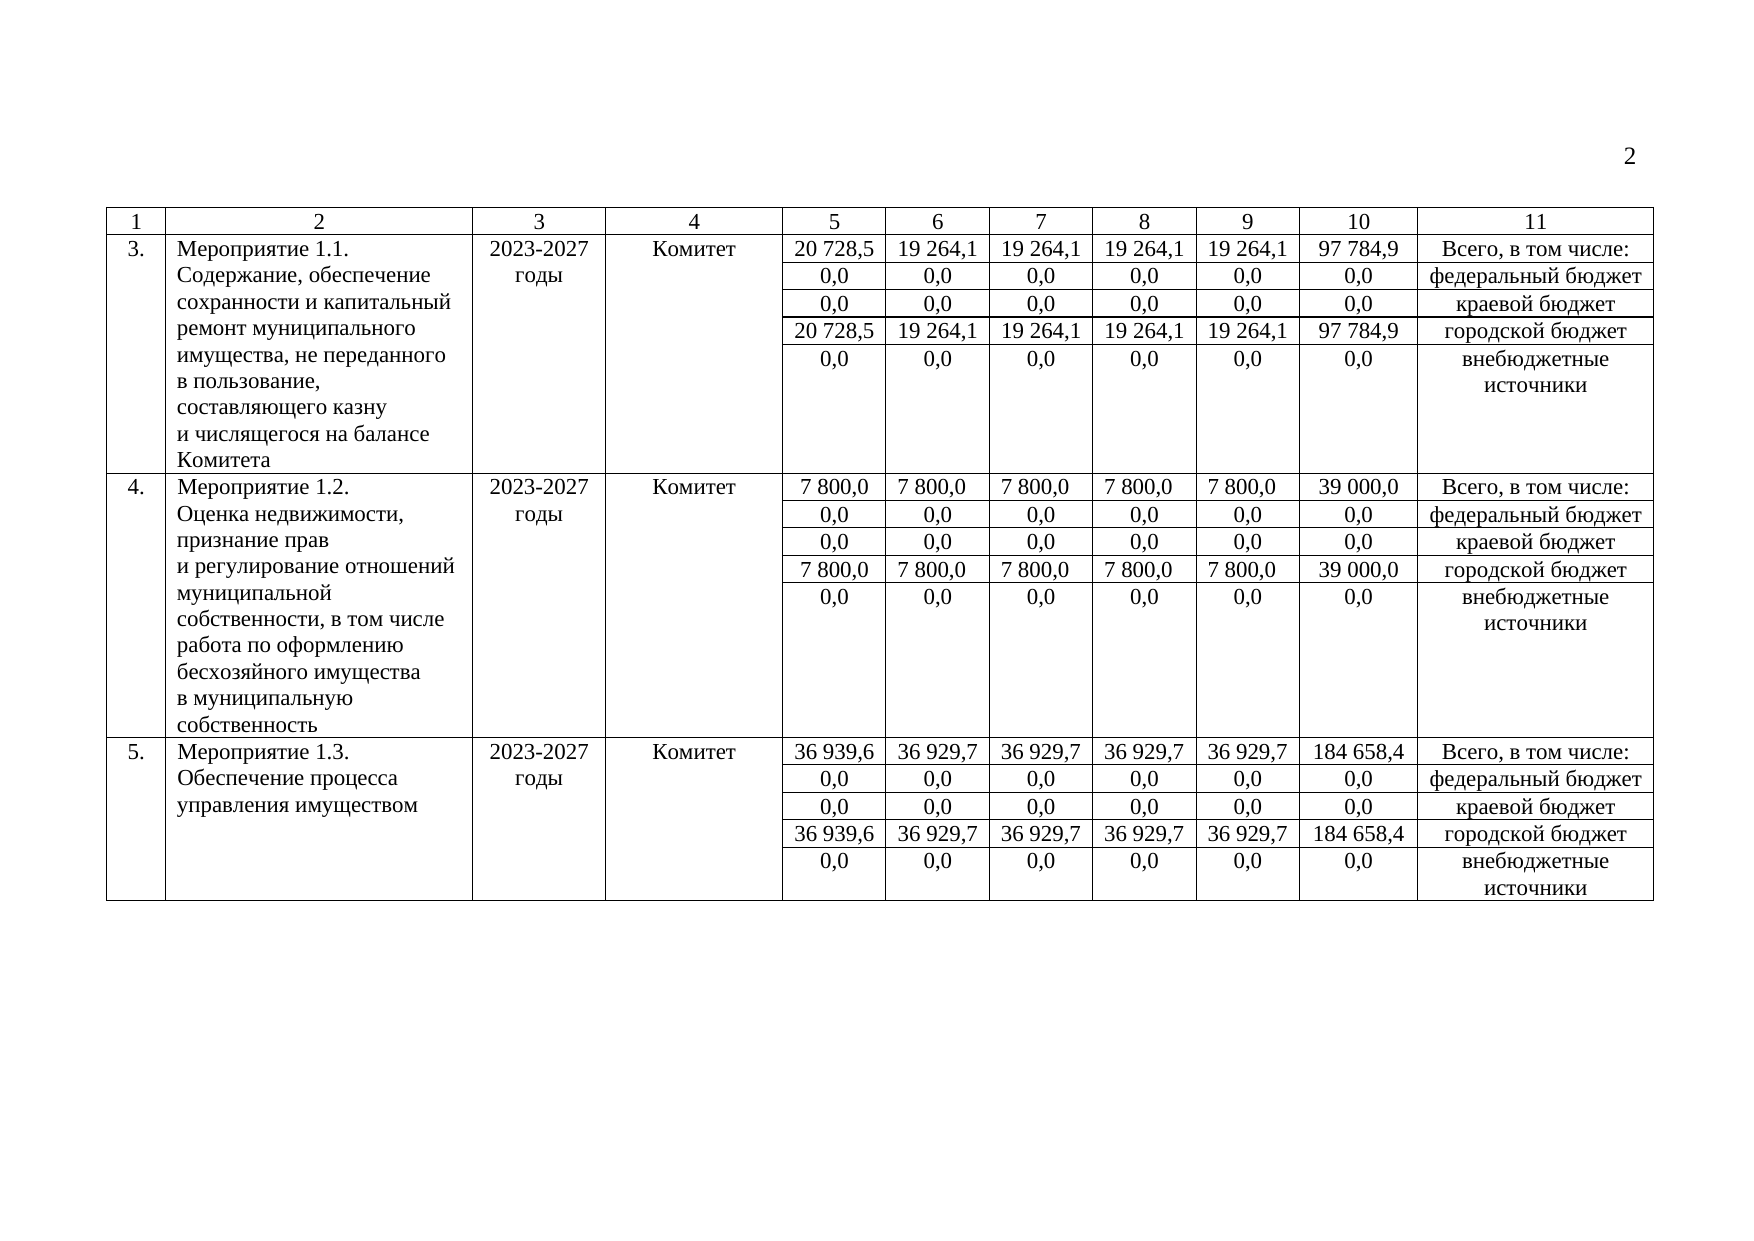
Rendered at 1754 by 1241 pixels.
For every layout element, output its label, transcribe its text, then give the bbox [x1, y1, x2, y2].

table_header 5 [783, 208, 885, 234]
table_cell Мероприятие 1.1. Содержание, обеспечение сохранности и капитальный ремонт муниципального имущества, не переданного в пользование, составляющего казну и числящегося на балансе Комитета [166, 235, 472, 472]
table_cell 0,0 [783, 263, 885, 289]
table_cell 0,0 [990, 263, 1092, 289]
table_header 1 [107, 208, 165, 234]
table_header 7 [990, 208, 1092, 234]
table_cell 7 800,0 [886, 474, 989, 500]
table_cell 0,0 [1300, 793, 1417, 819]
table_cell 0,0 [886, 263, 989, 289]
table_cell 20 728,5 [783, 318, 885, 344]
table_cell 97 784,9 [1300, 318, 1417, 344]
table_cell 19 264,1 [990, 318, 1092, 344]
table_cell 0,0 [1093, 290, 1196, 316]
table_cell 36 929,7 [1197, 738, 1299, 764]
table_cell 7 800,0 [886, 556, 989, 582]
table_header 10 [1300, 208, 1417, 234]
table_cell 0,0 [1093, 848, 1196, 900]
table_cell 0,0 [1300, 345, 1417, 472]
table_cell федеральный бюджет [1418, 501, 1653, 527]
table_cell городской бюджет [1418, 318, 1653, 344]
table_cell 0,0 [783, 501, 885, 527]
table_cell 7 800,0 [990, 474, 1092, 500]
table_cell Комитет [606, 474, 782, 737]
table_cell 36 929,7 [990, 820, 1092, 847]
table_cell 0,0 [783, 583, 885, 737]
table_cell Комитет [606, 738, 782, 900]
table_cell 4. [107, 474, 165, 737]
table_cell 5. [107, 738, 165, 900]
table_cell федеральный бюджет [1418, 263, 1653, 289]
table_cell 0,0 [886, 528, 989, 554]
table_cell 36 939,6 [783, 820, 885, 847]
table_cell внебюджетные источники [1418, 583, 1653, 737]
table_cell краевой бюджет [1418, 793, 1653, 819]
table_cell городской бюджет [1418, 820, 1653, 847]
table_cell Комитет [606, 235, 782, 472]
table_cell 0,0 [1300, 501, 1417, 527]
table_cell 0,0 [1197, 528, 1299, 554]
table_cell 19 264,1 [1197, 235, 1299, 262]
table_cell 0,0 [1197, 583, 1299, 737]
table_cell 7 800,0 [990, 556, 1092, 582]
table_cell 39 000,0 [1300, 556, 1417, 582]
table_cell 19 264,1 [1093, 235, 1196, 262]
table_cell 19 264,1 [886, 235, 989, 262]
table_cell 0,0 [1300, 528, 1417, 554]
table_cell 0,0 [783, 793, 885, 819]
table_cell 0,0 [1300, 583, 1417, 737]
table_cell 0,0 [886, 583, 989, 737]
table_cell 0,0 [1093, 528, 1196, 554]
table_cell 36 929,7 [1197, 820, 1299, 847]
table_cell 0,0 [783, 345, 885, 472]
table_cell 97 784,9 [1300, 235, 1417, 262]
table_cell 0,0 [886, 501, 989, 527]
table_cell 0,0 [1197, 501, 1299, 527]
table_header 2 [166, 208, 472, 234]
table_cell 36 929,7 [1093, 738, 1196, 764]
table_cell 184 658,4 [1300, 820, 1417, 847]
table_cell 0,0 [990, 501, 1092, 527]
table_cell 184 658,4 [1300, 738, 1417, 764]
table_header 9 [1197, 208, 1299, 234]
table_cell 0,0 [990, 528, 1092, 554]
table_cell 39 000,0 [1300, 474, 1417, 500]
table_header 4 [606, 208, 782, 234]
table_cell 0,0 [886, 848, 989, 900]
table_cell 36 929,7 [1093, 820, 1196, 847]
table_cell 20 728,5 [783, 235, 885, 262]
table_cell 19 264,1 [1197, 318, 1299, 344]
table_cell 0,0 [886, 290, 989, 316]
table_header 3 [473, 208, 605, 234]
table_cell 0,0 [1300, 263, 1417, 289]
table_cell 0,0 [1093, 793, 1196, 819]
table_header 8 [1093, 208, 1196, 234]
table_cell 7 800,0 [1093, 474, 1196, 500]
table_cell 2023-2027 годы [473, 474, 605, 737]
table_cell 36 929,7 [886, 820, 989, 847]
table_cell 0,0 [783, 290, 885, 316]
table_cell 7 800,0 [783, 556, 885, 582]
table_cell городской бюджет [1418, 556, 1653, 582]
table_cell 0,0 [783, 848, 885, 900]
table_cell федеральный бюджет [1418, 765, 1653, 792]
table_header 6 [886, 208, 989, 234]
table_cell Всего, в том числе: [1418, 474, 1653, 500]
table_cell 0,0 [990, 583, 1092, 737]
table_cell внебюджетные источники [1418, 848, 1653, 900]
table_cell краевой бюджет [1418, 290, 1653, 316]
table_cell 36 939,6 [783, 738, 885, 764]
table_cell 0,0 [886, 793, 989, 819]
table_cell 0,0 [1093, 263, 1196, 289]
table_cell 0,0 [990, 765, 1092, 792]
table_cell 2023-2027 годы [473, 738, 605, 900]
table_cell 0,0 [1197, 848, 1299, 900]
table_cell 0,0 [1093, 501, 1196, 527]
table_cell 0,0 [990, 290, 1092, 316]
table_cell 0,0 [1197, 345, 1299, 472]
table_cell 0,0 [990, 793, 1092, 819]
table_cell 0,0 [1300, 765, 1417, 792]
table_cell 0,0 [1197, 765, 1299, 792]
table_cell краевой бюджет [1418, 528, 1653, 554]
table_cell Мероприятие 1.2. Оценка недвижимости, признание прав и регулирование отношений муниципальной собственности, в том числе работа по оформлению бесхозяйного имущества в муниципальную собственность [166, 474, 472, 737]
table_cell 19 264,1 [990, 235, 1092, 262]
table_cell Мероприятие 1.3. Обеспечение процесса управления имуществом [166, 738, 472, 900]
table_cell Всего, в том числе: [1418, 738, 1653, 764]
table_cell 0,0 [886, 345, 989, 472]
table_cell 0,0 [1300, 290, 1417, 316]
table_cell 0,0 [990, 345, 1092, 472]
table_cell 0,0 [1197, 263, 1299, 289]
table_cell 7 800,0 [1197, 474, 1299, 500]
table_cell 0,0 [1093, 345, 1196, 472]
table_cell 0,0 [783, 765, 885, 792]
table_cell 2023-2027 годы [473, 235, 605, 472]
table_cell 19 264,1 [1093, 318, 1196, 344]
table_cell 36 929,7 [886, 738, 989, 764]
table_cell 0,0 [886, 765, 989, 792]
table_cell 0,0 [1093, 583, 1196, 737]
table_cell 0,0 [1197, 793, 1299, 819]
table_cell 7 800,0 [1197, 556, 1299, 582]
table_cell 0,0 [990, 848, 1092, 900]
table_cell 0,0 [1093, 765, 1196, 792]
table_cell 0,0 [1197, 290, 1299, 316]
table_cell Всего, в том числе: [1418, 235, 1653, 262]
table_cell 0,0 [1300, 848, 1417, 900]
table_header 11 [1418, 208, 1653, 234]
table_cell 7 800,0 [1093, 556, 1196, 582]
table_cell 3. [107, 235, 165, 472]
table_cell 19 264,1 [886, 318, 989, 344]
table_cell 0,0 [783, 528, 885, 554]
table_cell 36 929,7 [990, 738, 1092, 764]
table_cell внебюджетные источники [1418, 345, 1653, 472]
table_cell 7 800,0 [783, 474, 885, 500]
